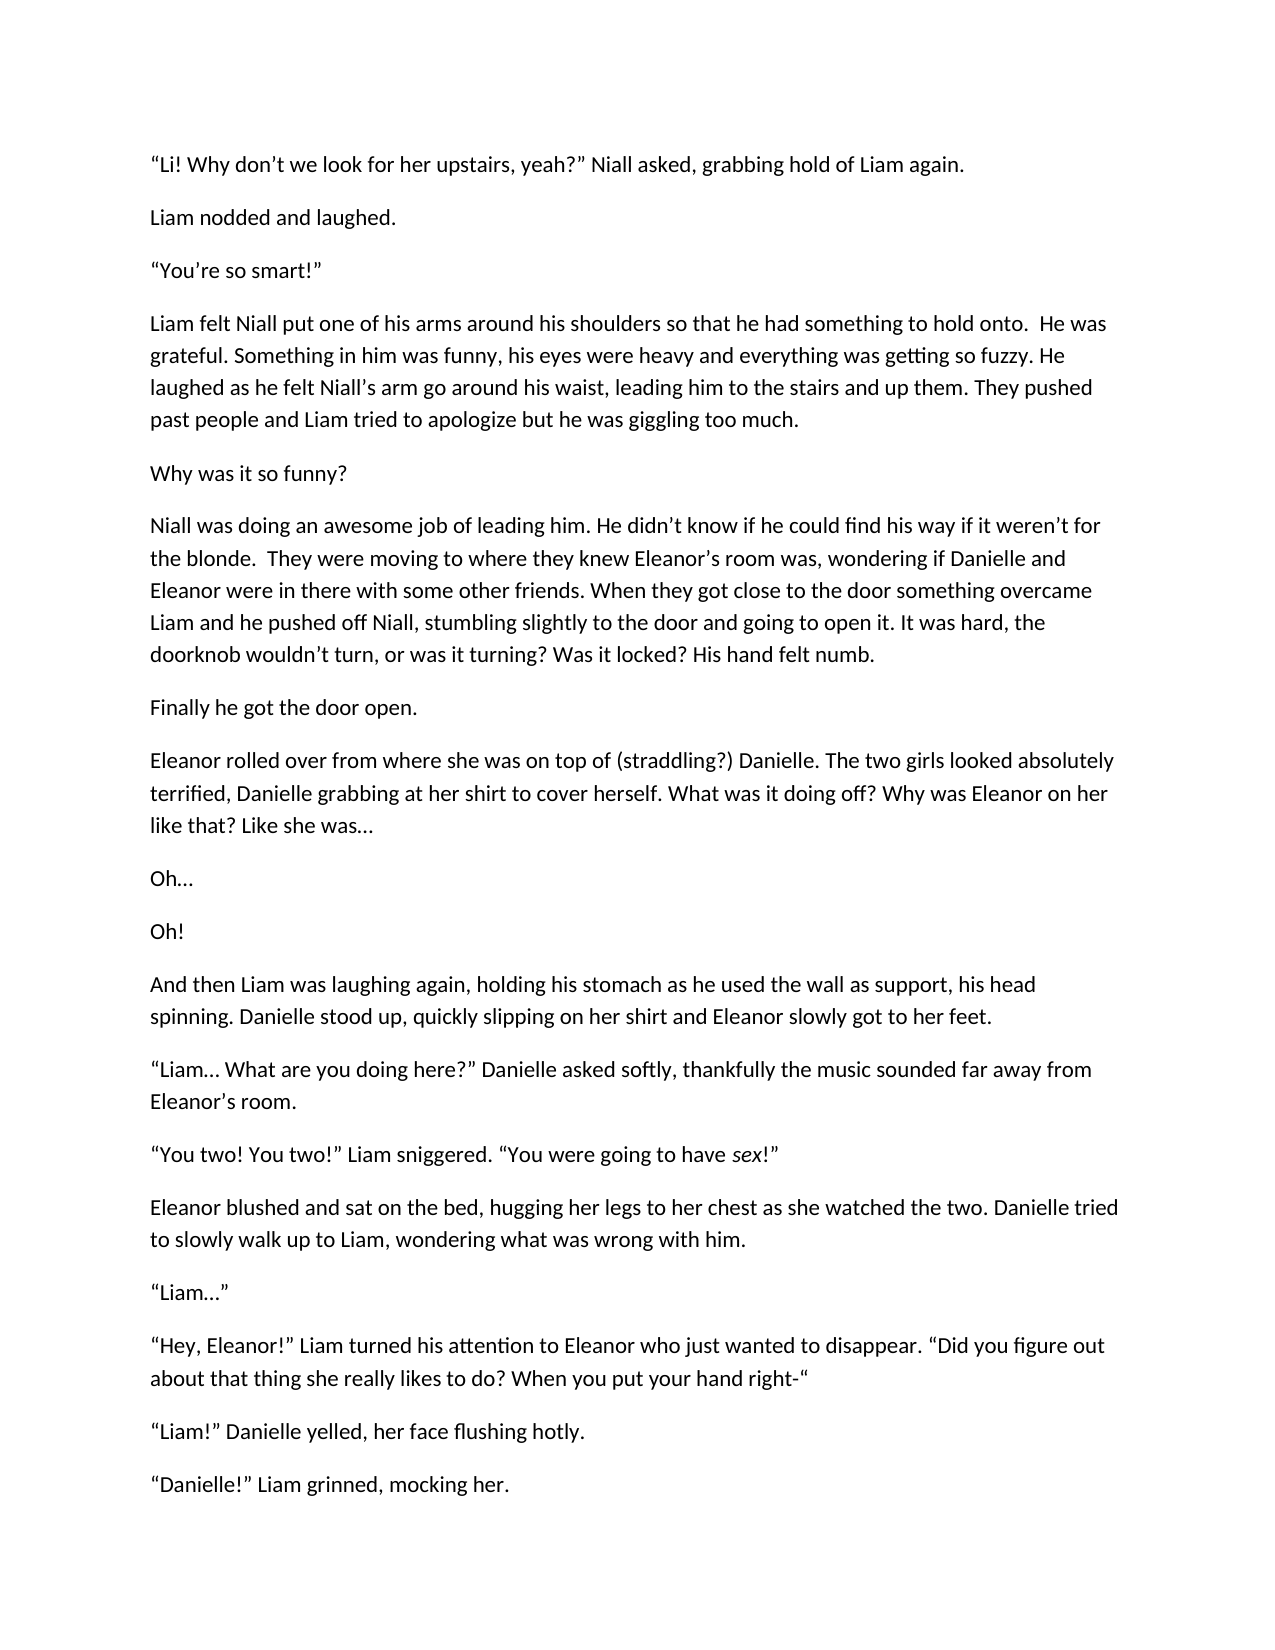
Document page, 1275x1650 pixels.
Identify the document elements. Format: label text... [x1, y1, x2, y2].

text “Li! Why don’t we look for her upstairs, yeah?” Niall asked, grabbing hold of Liam again. [150, 150, 1125, 178]
text “You’re so smart!” [150, 256, 1125, 284]
text Eleanor blushed and sat on the bed, hugging her legs to her chest as she watched the two. Danielle tried to slowly walk up to Liam, wondering what was wrong with him. [150, 1193, 1125, 1253]
text Why was it so funny? [150, 459, 1125, 487]
text “Danielle!” Liam grinned, mocking her. [150, 1470, 1125, 1498]
text And then Liam was laughing again, holding his stomach as he used the wall as support, his head spinning. Danielle stood up, quickly slipping on her shirt and Eleanor slowly got to her feet. [150, 970, 1125, 1030]
text Oh! [150, 917, 1125, 945]
text “Liam!” Danielle yelled, her face flushing hotly. [150, 1417, 1125, 1445]
text Liam nodded and laughed. [150, 203, 1125, 231]
text Oh… [150, 864, 1125, 892]
text “Liam…” [150, 1278, 1125, 1307]
text Liam felt Niall put one of his arms around his shoulders so that he had something to hold onto. He was grateful. Something in him was funny, his eyes were heavy and everything was getting so fuzzy. He laughed as he felt Niall’s arm go around his waist, leading him to the stairs and up them. They pushed past people and Liam tried to apologize but he was giggling too much. [150, 309, 1125, 434]
text “You two! You two!” Liam sniggered. “You were going to have sex!” [150, 1140, 1125, 1168]
text Niall was doing an awesome job of leading him. He didn’t know if he could find his way if it weren’t for the blonde. They were moving to where they knew Eleanor’s room was, wondering if Danielle and Eleanor were in there with some other friends. When they got close to the door something overcame Liam and he pushed off Niall, stumbling slightly to the door and going to open it. It was hard, the doorknob wouldn’t turn, or was it turning? Was it locked? His hand felt numb. [150, 512, 1125, 668]
text Eleanor rolled over from where she was on top of (straddling?) Danielle. The two girls looked absolutely terrified, Danielle grabbing at her shirt to cover herself. What was it doing off? Why was Eleanor on her like that? Like she was… [150, 746, 1125, 839]
text “Liam… What are you doing here?” Danielle asked softly, thankfully the music sounded far away from Eleanor’s room. [150, 1055, 1125, 1115]
text Finally he got the door open. [150, 693, 1125, 721]
text “Hey, Eleanor!” Liam turned his attention to Eleanor who just wanted to disappear. “Did you figure out about that thing she really likes to do? When you put your hand right-“ [150, 1332, 1125, 1392]
